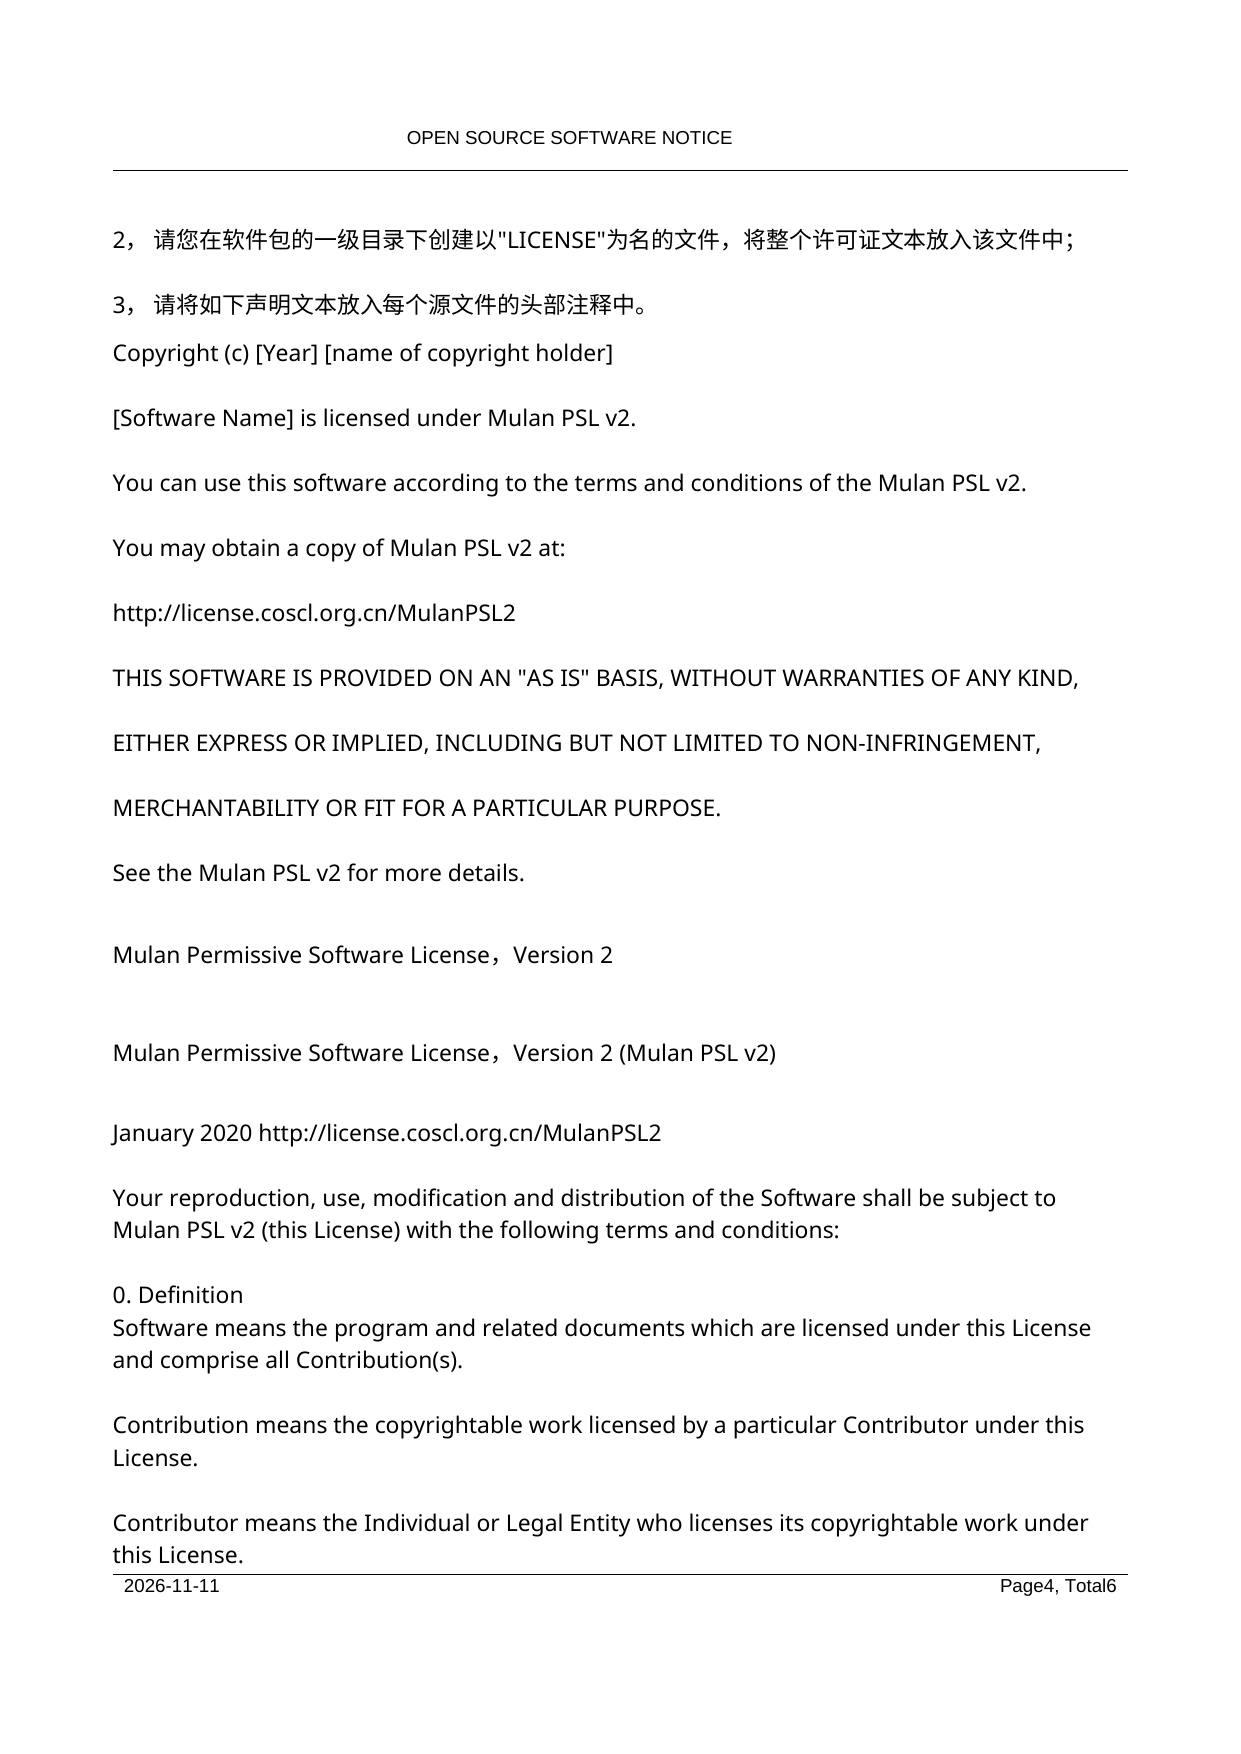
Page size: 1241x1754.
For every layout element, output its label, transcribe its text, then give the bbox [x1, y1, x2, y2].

text Your reproduction, use, modification and distribution of the Software shall be subject to Mulan PSL v2 (this License) with the following terms and conditions: [112, 1181, 1128, 1246]
text Mulan Permissive Software License，Version 2 (Mulan PSL v2) [112, 1019, 1128, 1084]
text 3， 请将如下声明文本放入每个源文件的头部注释中。 [112, 271, 1128, 336]
text Contribution means the copyrightable work licensed by a particular Contributor under this License. [112, 1409, 1128, 1474]
text EITHER EXPRESS OR IMPLIED, INCLUDING BUT NOT LIMITED TO NON-INFRINGEMENT, [112, 726, 1128, 759]
text Software means the program and related documents which are licensed under this License and comprise all Contribution(s). [112, 1311, 1128, 1376]
text Contributor means the Individual or Legal Entity who licenses its copyrightable work under this License. [112, 1506, 1128, 1571]
text See the Mulan PSL v2 for more details. [112, 856, 1128, 889]
text January 2020 http://license.coscl.org.cn/MulanPSL2 [112, 1116, 1128, 1149]
text 0. Definition [112, 1279, 1128, 1311]
text http://license.coscl.org.cn/MulanPSL2 [112, 596, 1128, 629]
text You may obtain a copy of Mulan PSL v2 at: [112, 531, 1128, 564]
text 2， 请您在软件包的一级目录下创建以"LICENSE"为名的文件，将整个许可证文本放入该文件中； [112, 206, 1128, 271]
text THIS SOFTWARE IS PROVIDED ON AN "AS IS" BASIS, WITHOUT WARRANTIES OF ANY KIND, [112, 661, 1128, 694]
text You can use this software according to the terms and conditions of the Mulan PSL v2. [112, 466, 1128, 499]
text [Software Name] is licensed under Mulan PSL v2. [112, 401, 1128, 434]
text Copyright (c) [Year] [name of copyright holder] [112, 336, 1128, 369]
text MERCHANTABILITY OR FIT FOR A PARTICULAR PURPOSE. [112, 791, 1128, 824]
text Mulan Permissive Software License，Version 2 [112, 921, 1128, 986]
